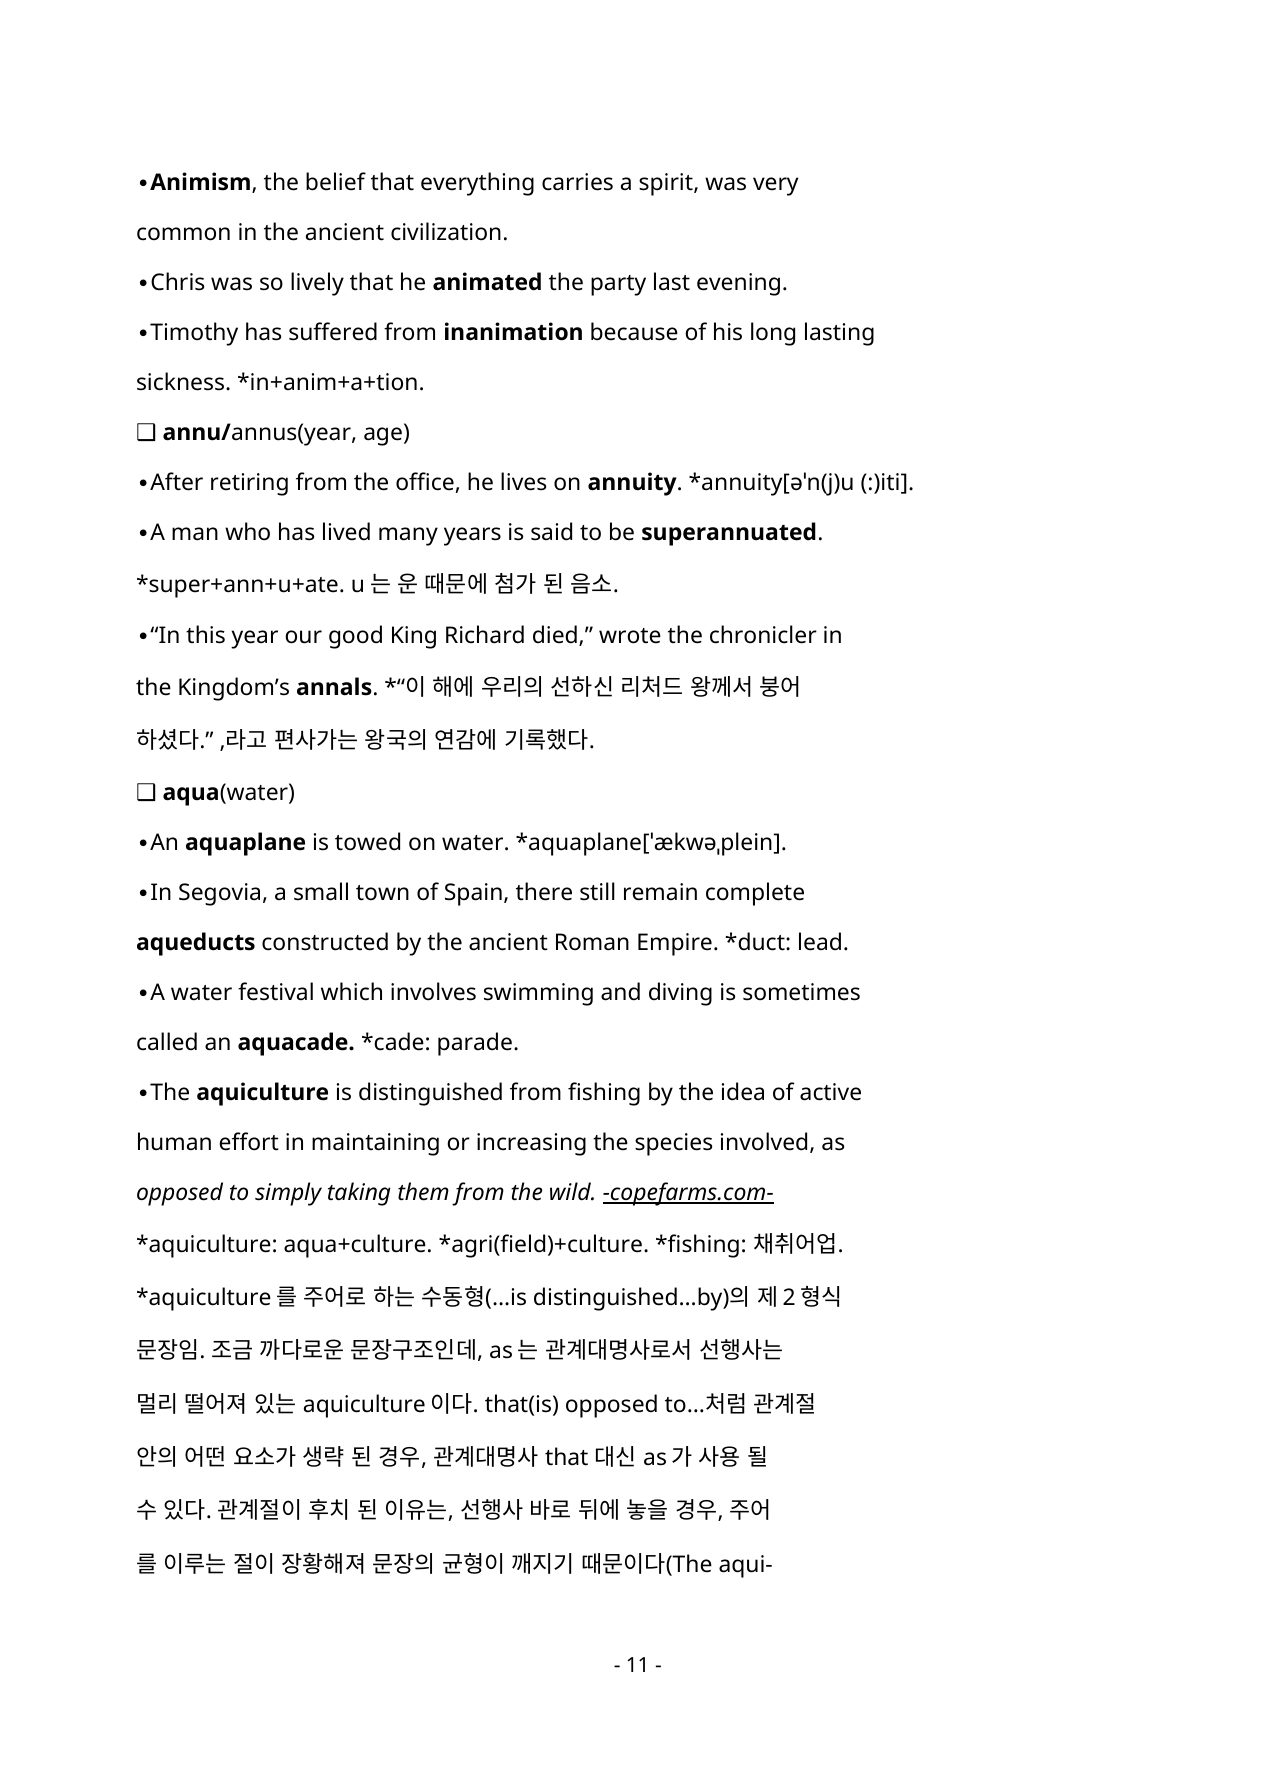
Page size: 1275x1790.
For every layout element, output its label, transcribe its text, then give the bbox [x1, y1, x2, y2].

text opposed to simply taking them from the wild. -copefarms.com- [136, 1175, 1139, 1207]
text ∙The aquiculture is distinguished from fishing by the idea of active [136, 1075, 1139, 1107]
text ❑ annu/annus(year, age) [136, 415, 1139, 447]
text *super+ann+u+ate. u는 운 때문에 첨가 된 음소. [136, 565, 1139, 599]
text called an aquacade. *cade: parade. [136, 1025, 1139, 1057]
text *aquiculture: aqua+culture. *agri(field)+culture. *fishing: 채취어업. [136, 1225, 1139, 1259]
text 멀리 떨어져 있는 aquiculture이다. that(is) opposed to…처럼 관계절 [136, 1385, 1139, 1419]
text ❑ aqua(water) [136, 775, 1139, 807]
text ∙Timothy has suffered from inanimation because of his long lasting [136, 315, 1139, 347]
text ∙After retiring from the office, he lives on annuity. *annuity[əˈn(j)u (:)iti]. [136, 465, 1139, 497]
text ∙A water festival which involves swimming and diving is sometimes [136, 975, 1139, 1007]
text the Kingdom’s annals. *“이 해에 우리의 선하신 리처드 왕께서 붕어 [136, 669, 1139, 702]
text ∙An aquaplane is towed on water. *aquaplane[ˈækwəˌplein]. [136, 825, 1139, 857]
text 를 이루는 절이 장황해져 문장의 균형이 깨지기 때문이다(The aqui- [136, 1545, 1139, 1579]
text ∙“In this year our good King Richard died,” wrote the chronicler in [136, 619, 1139, 650]
text aqueducts constructed by the ancient Roman Empire. *duct: lead. [136, 925, 1139, 957]
text sickness. *in+anim+a+tion. [136, 365, 1139, 397]
text *aquiculture를 주어로 하는 수동형(…is distinguished…by)의 제2형식 [136, 1279, 1139, 1312]
text 하셨다.” ,라고 편사가는 왕국의 연감에 기록했다. [136, 722, 1139, 755]
text common in the ancient civilization. [136, 215, 1139, 247]
text 문장임. 조금 까다로운 문장구조인데, as는 관계대명사로서 선행사는 [136, 1332, 1139, 1365]
text 수 있다. 관계절이 후치 된 이유는, 선행사 바로 뒤에 놓을 경우, 주어 [136, 1492, 1139, 1525]
text ∙Animism, the belief that everything carries a spirit, was very [136, 165, 1139, 197]
text ∙In Segovia, a small town of Spain, there still remain complete [136, 875, 1139, 907]
text ∙Chris was so lively that he animated the party last evening. [136, 265, 1139, 297]
text 안의 어떤 요소가 생략 된 경우, 관계대명사 that 대신 as가 사용 될 [136, 1439, 1139, 1472]
text human effort in maintaining or increasing the species involved, as [136, 1125, 1139, 1157]
text ∙A man who has lived many years is said to be superannuated. [136, 515, 1139, 547]
